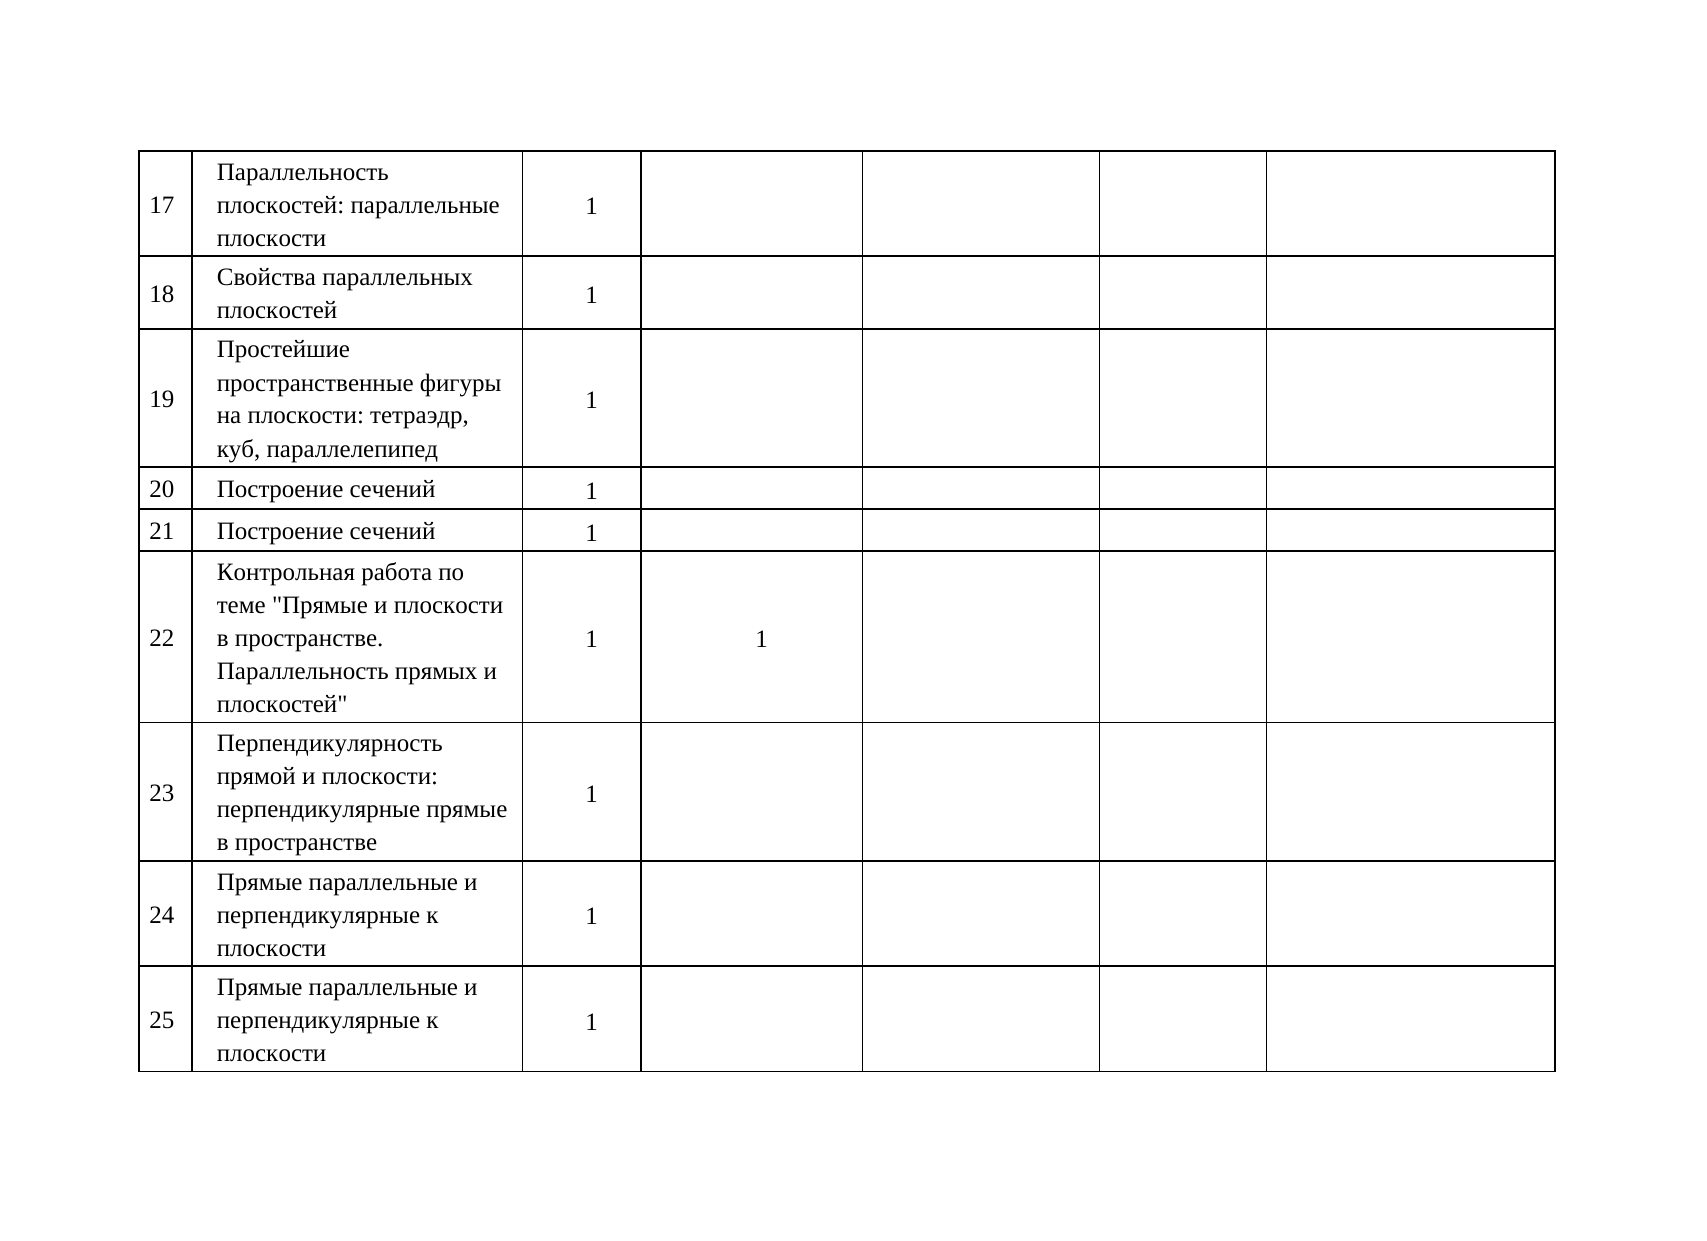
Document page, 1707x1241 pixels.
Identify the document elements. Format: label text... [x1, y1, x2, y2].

table_cell Контрольная работа по теме "Прямые и плоскости в пространстве. Параллельность прямых и плоскостей" [193, 552, 522, 721]
table_cell 24 [140, 862, 191, 965]
table_cell [1100, 468, 1266, 508]
table_cell 1 [523, 552, 640, 721]
table_cell 25 [140, 967, 191, 1071]
table_cell Прямые параллельные и перпендикулярные к плоскости [193, 967, 522, 1071]
table_cell 1 [523, 723, 640, 860]
table_cell [1100, 723, 1266, 860]
table_cell [863, 723, 1099, 860]
table_cell 1 [642, 552, 862, 721]
table_cell 1 [523, 330, 640, 466]
table_cell 19 [140, 330, 191, 466]
table_cell Параллельность плоскостей: параллельные плоскости [193, 152, 522, 255]
table_cell Свойства параллельных плоскостей [193, 257, 522, 328]
table_cell 1 [523, 510, 640, 550]
table_cell [1267, 468, 1554, 508]
table_cell Прямые параллельные и перпендикулярные к плоскости [193, 862, 522, 965]
table_cell [1267, 967, 1554, 1071]
table_cell Построение сечений [193, 510, 522, 550]
table_cell [642, 967, 862, 1071]
table_cell 1 [523, 967, 640, 1071]
table_cell [642, 468, 862, 508]
table_cell [863, 862, 1099, 965]
table_cell [1100, 552, 1266, 721]
table_cell [1267, 330, 1554, 466]
table_cell [1267, 862, 1554, 965]
table_cell 20 [140, 468, 191, 508]
table_cell [1267, 257, 1554, 328]
table_cell 1 [523, 257, 640, 328]
table_cell [1267, 510, 1554, 550]
table_cell 18 [140, 257, 191, 328]
table_cell [863, 152, 1099, 255]
table_cell [1100, 967, 1266, 1071]
table_cell [642, 862, 862, 965]
table_cell 17 [140, 152, 191, 255]
table_cell [642, 257, 862, 328]
table_cell 23 [140, 723, 191, 860]
table_cell Перпендикулярность прямой и плоскости: перпендикулярные прямые в пространстве [193, 723, 522, 860]
table_cell [1267, 723, 1554, 860]
table_cell 22 [140, 552, 191, 721]
table_cell [1100, 862, 1266, 965]
table_cell [642, 152, 862, 255]
table_cell Построение сечений [193, 468, 522, 508]
table_cell 21 [140, 510, 191, 550]
table_cell [1267, 152, 1554, 255]
table_cell [1267, 552, 1554, 721]
table_cell 1 [523, 152, 640, 255]
table_cell [863, 468, 1099, 508]
table_cell [863, 510, 1099, 550]
table_cell [642, 510, 862, 550]
table_cell [863, 257, 1099, 328]
table_cell [1100, 510, 1266, 550]
table_cell [863, 967, 1099, 1071]
table_cell [642, 330, 862, 466]
table_cell [1100, 330, 1266, 466]
table_cell [863, 552, 1099, 721]
table_cell 1 [523, 862, 640, 965]
table_cell [642, 723, 862, 860]
table_cell [1100, 152, 1266, 255]
table_cell [1100, 257, 1266, 328]
table_cell 1 [523, 468, 640, 508]
table_cell [863, 330, 1099, 466]
table_cell Простейшие пространственные фигуры на плоскости: тетраэдр, куб, параллелепипед [193, 330, 522, 466]
